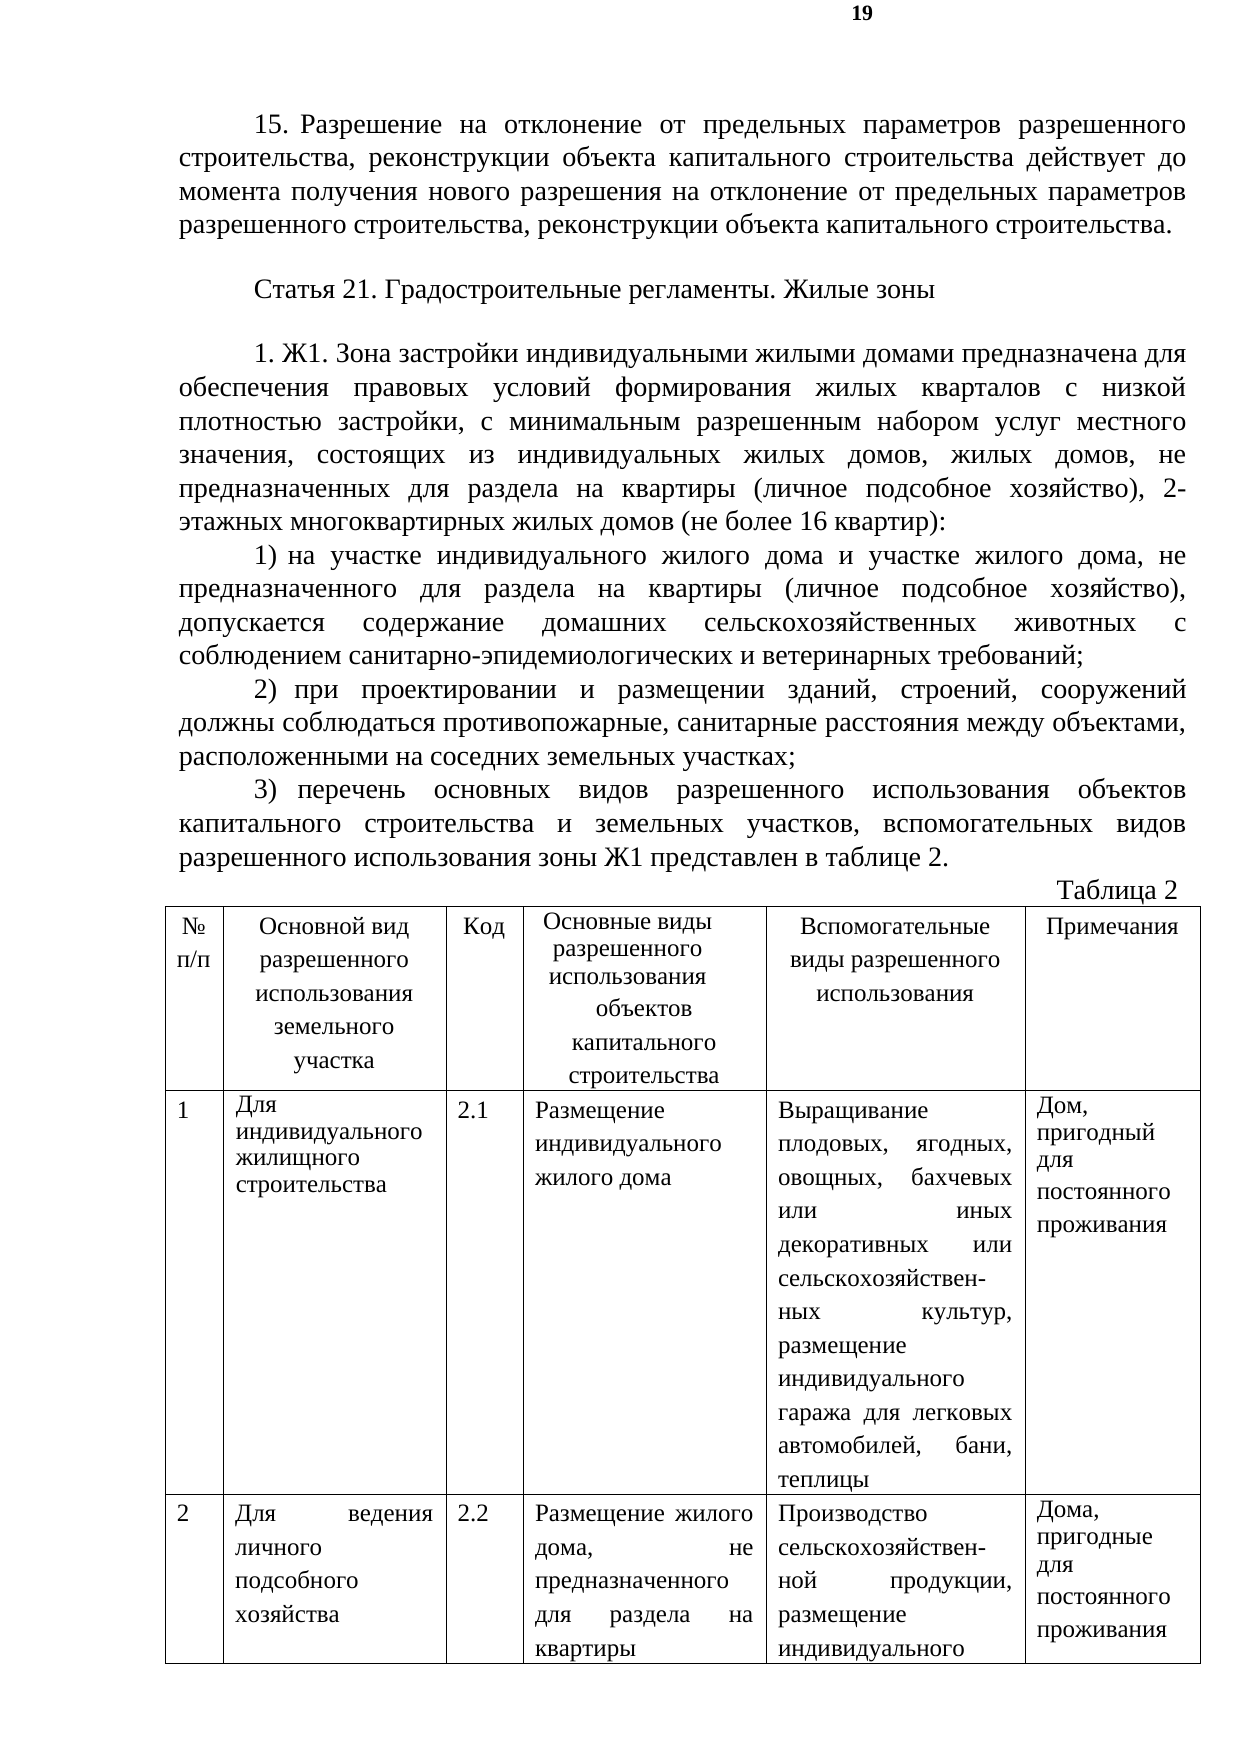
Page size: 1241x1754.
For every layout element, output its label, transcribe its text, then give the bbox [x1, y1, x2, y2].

table_cell Для ведения личного подсобного хозяйства [224, 1495, 446, 1663]
table_header Основной вид разрешенного использования земельного участка [224, 907, 446, 1090]
table_header Код [447, 907, 523, 1090]
table_header Вспомогательные виды разрешенного использования [767, 907, 1025, 1090]
table_cell Выращивание плодовых, ягодных, овощных, бахчевых или иных декоративных или сельскохозяйственных культур, размещение индивидуального гаража для легковых автомобилей, бани, теплицы [767, 1091, 1025, 1494]
table_cell Дома, пригодные для постоянного проживания [1026, 1495, 1200, 1663]
table_cell Дом, пригодный для постоянного проживания [1026, 1091, 1200, 1494]
table_header Основные виды разрешенного использования объектов капитального строительства [524, 907, 766, 1090]
table_cell 2.2 [447, 1495, 523, 1663]
list Разрешение на отклонение от предельных параметров разрешенного строительства, реконструкции объекта капитального строительства действует до момента получения нового разрешения на отклонение от предельных параметров разрешенного строительства, реконструкции объекта капитального строительства. [179, 106, 1188, 241]
table_cell Для индивидуального жилищного строительства [224, 1091, 446, 1494]
table_cell 1 [166, 1091, 223, 1494]
table_cell Размещение жилого дома, не предназначенного для раздела на квартиры [524, 1495, 766, 1663]
list при проектировании и размещении зданий, строений, сооружений должны соблюдаться противопожарные, санитарные расстояния между объектами, расположенными на соседних земельных участках; [179, 671, 1188, 772]
list на участке индивидуального жилого дома и участке жилого дома, не предназначенного для раздела на квартиры (личное подсобное хозяйство), допускается содержание домашних сельскохозяйственных животных с соблюдением санитарно-эпидемиологических и ветеринарных требований; [179, 537, 1188, 671]
text Таблица 2 [177, 873, 1188, 906]
table_cell 2.1 [447, 1091, 523, 1494]
list перечень основных видов разрешенного использования объектов капитального строительства и земельных участков, вспомогательных видов разрешенного использования зоны Ж1 представлен в таблице 2. [179, 772, 1188, 873]
text 1. Ж1. Зона застройки индивидуальными жилыми домами предназначена для обеспечения правовых условий формирования жилых кварталов с низкой плотностью застройки, с минимальным разрешенным набором услуг местного значения, состоящих из индивидуальных жилых домов, жилых домов, не предназначенных для раздела на квартиры (личное подсобное хозяйство), 2-этажных многоквартирных жилых домов (не более 16 квартир): [179, 336, 1188, 537]
table_header Примечания [1026, 907, 1200, 1090]
table_header № п/п [166, 907, 223, 1090]
text Статья 21. Градостроительные регламенты. Жилые зоны [179, 276, 1190, 304]
table_cell 2 [166, 1495, 223, 1663]
table_cell Размещение индивидуального жилого дома [524, 1091, 766, 1494]
